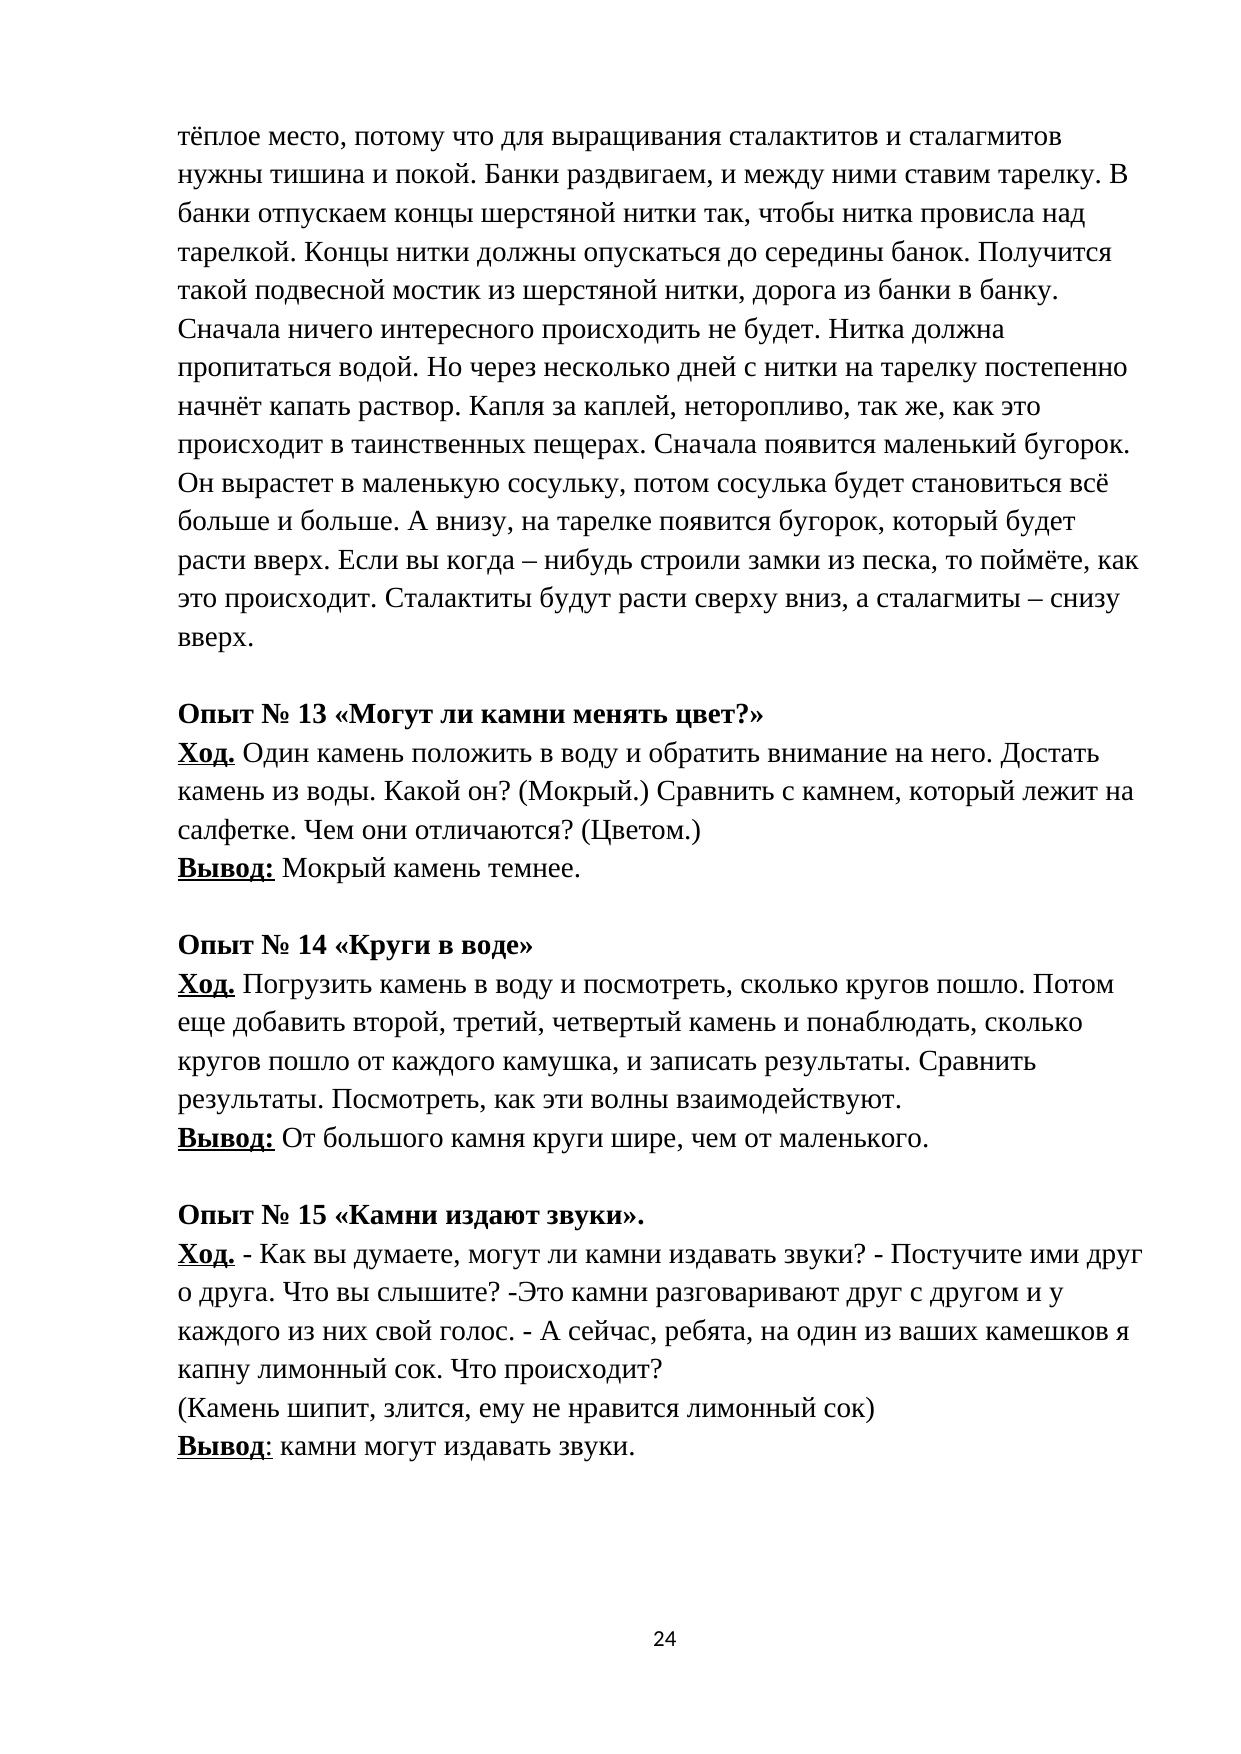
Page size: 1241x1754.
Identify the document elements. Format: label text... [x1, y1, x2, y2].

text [177, 118, 1152, 653]
text Опыт № 14 «Круги в воде» Ход. Погрузить камень в воду и посмотреть, сколько кругов пошло. Потом еще добавить второй, третий, четвертый камень и понаблюдать, сколько кругов пошло от каждого камушка, и записать результаты. Сравнить результаты. Посмотреть, как эти волны взаимодействуют. Вывод: От большого камня круги шире, чем от маленького. [177, 889, 1152, 1154]
text Опыт № 13 «Могут ли камни менять цвет?» Ход. Один камень положить в воду и обратить внимание на него. Достать камень из воды. Какой он? (Мокрый.) Сравнить с камнем, который лежит на салфетке. Чем они отличаются? (Цветом.) [177, 696, 1152, 845]
text Вывод: Мокрый камень темнее. [177, 850, 1152, 884]
text Опыт № 15 «Камни издают звуки». Ход. - Как вы думаете, могут ли камни издавать звуки? - Постучите ими друг о друга. Что вы слышите? -Это камни разговаривают друг с другом и у каждого из них свой голос. - А сейчас, ребята, на один из ваших камешков я капну лимонный сок. Что происходит? (Камень шипит, злится, ему не нравится лимонный сок) Вывод: камни могут издавать звуки. [177, 1159, 1152, 1462]
